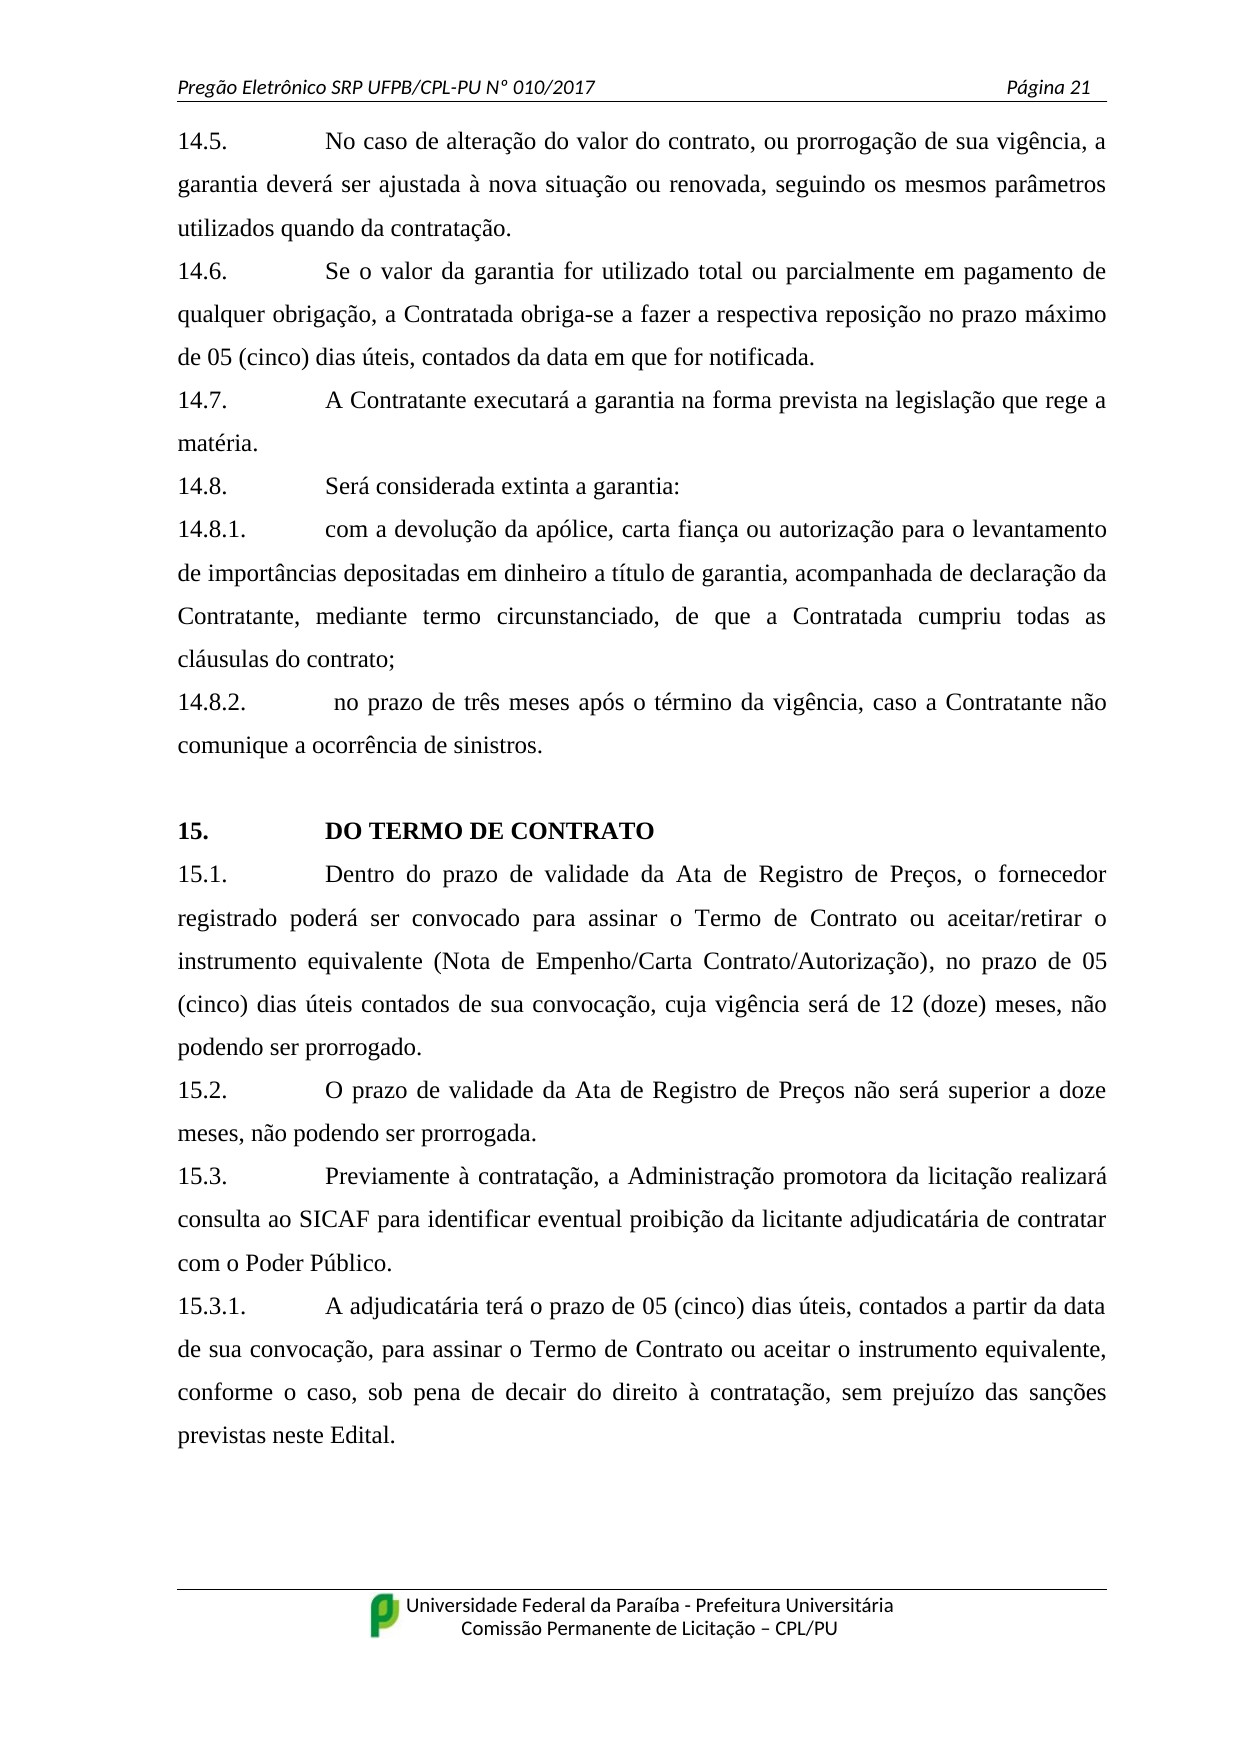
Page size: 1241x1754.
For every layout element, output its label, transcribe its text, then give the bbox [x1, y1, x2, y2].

list A adjudicatária terá o prazo de 05 (cinco) dias úteis, contados a partir da data de sua convocação, para assinar o Termo de Contrato ou aceitar o instrumento equivalente, conforme o caso, sob pena de decair do direito à contratação, sem prejuízo das sanções previstas neste Edital. [177, 1291, 1107, 1449]
list Previamente à contratação, a Administração promotora da licitação realizará consulta ao SICAF para identificar eventual proibição da licitante adjudicatária de contratar com o Poder Público. [177, 1161, 1107, 1276]
list Dentro do prazo de validade da Ata de Registro de Preços, o fornecedor registrado poderá ser convocado para assinar o Termo de Contrato ou aceitar/retirar o instrumento equivalente (Nota de Empenho/Carta Contrato/Autorização), no prazo de 05 (cinco) dias úteis contados de sua convocação, cuja vigência será de 12 (doze) meses, não podendo ser prorrogado. [177, 859, 1107, 1061]
list Se o valor da garantia for utilizado total ou parcialmente em pagamento de qualquer obrigação, a Contratada obriga-se a fazer a respectiva reposição no prazo máximo de 05 (cinco) dias úteis, contados da data em que for notificada. [177, 256, 1107, 371]
text DO TERMO DE CONTRATO [177, 816, 1107, 845]
list No caso de alteração do valor do contrato, ou prorrogação de sua vigência, a garantia deverá ser ajustada à nova situação ou renovada, seguindo os mesmos parâmetros utilizados quando da contratação. [177, 126, 1107, 241]
list no prazo de três meses após o término da vigência, caso a Contratante não comunique a ocorrência de sinistros. [177, 687, 1107, 759]
list Será considerada extinta a garantia: [177, 471, 1107, 500]
list A Contratante executará a garantia na forma prevista na legislação que rege a matéria. [177, 385, 1107, 457]
picture [368, 1592, 405, 1639]
list O prazo de validade da Ata de Registro de Preços não será superior a doze meses, não podendo ser prorrogada. [177, 1075, 1107, 1147]
list com a devolução da apólice, carta fiança ou autorização para o levantamento de importâncias depositadas em dinheiro a título de garantia, acompanhada de declaração da Contratante, mediante termo circunstanciado, de que a Contratada cumpriu todas as cláusulas do contrato; [177, 514, 1107, 673]
